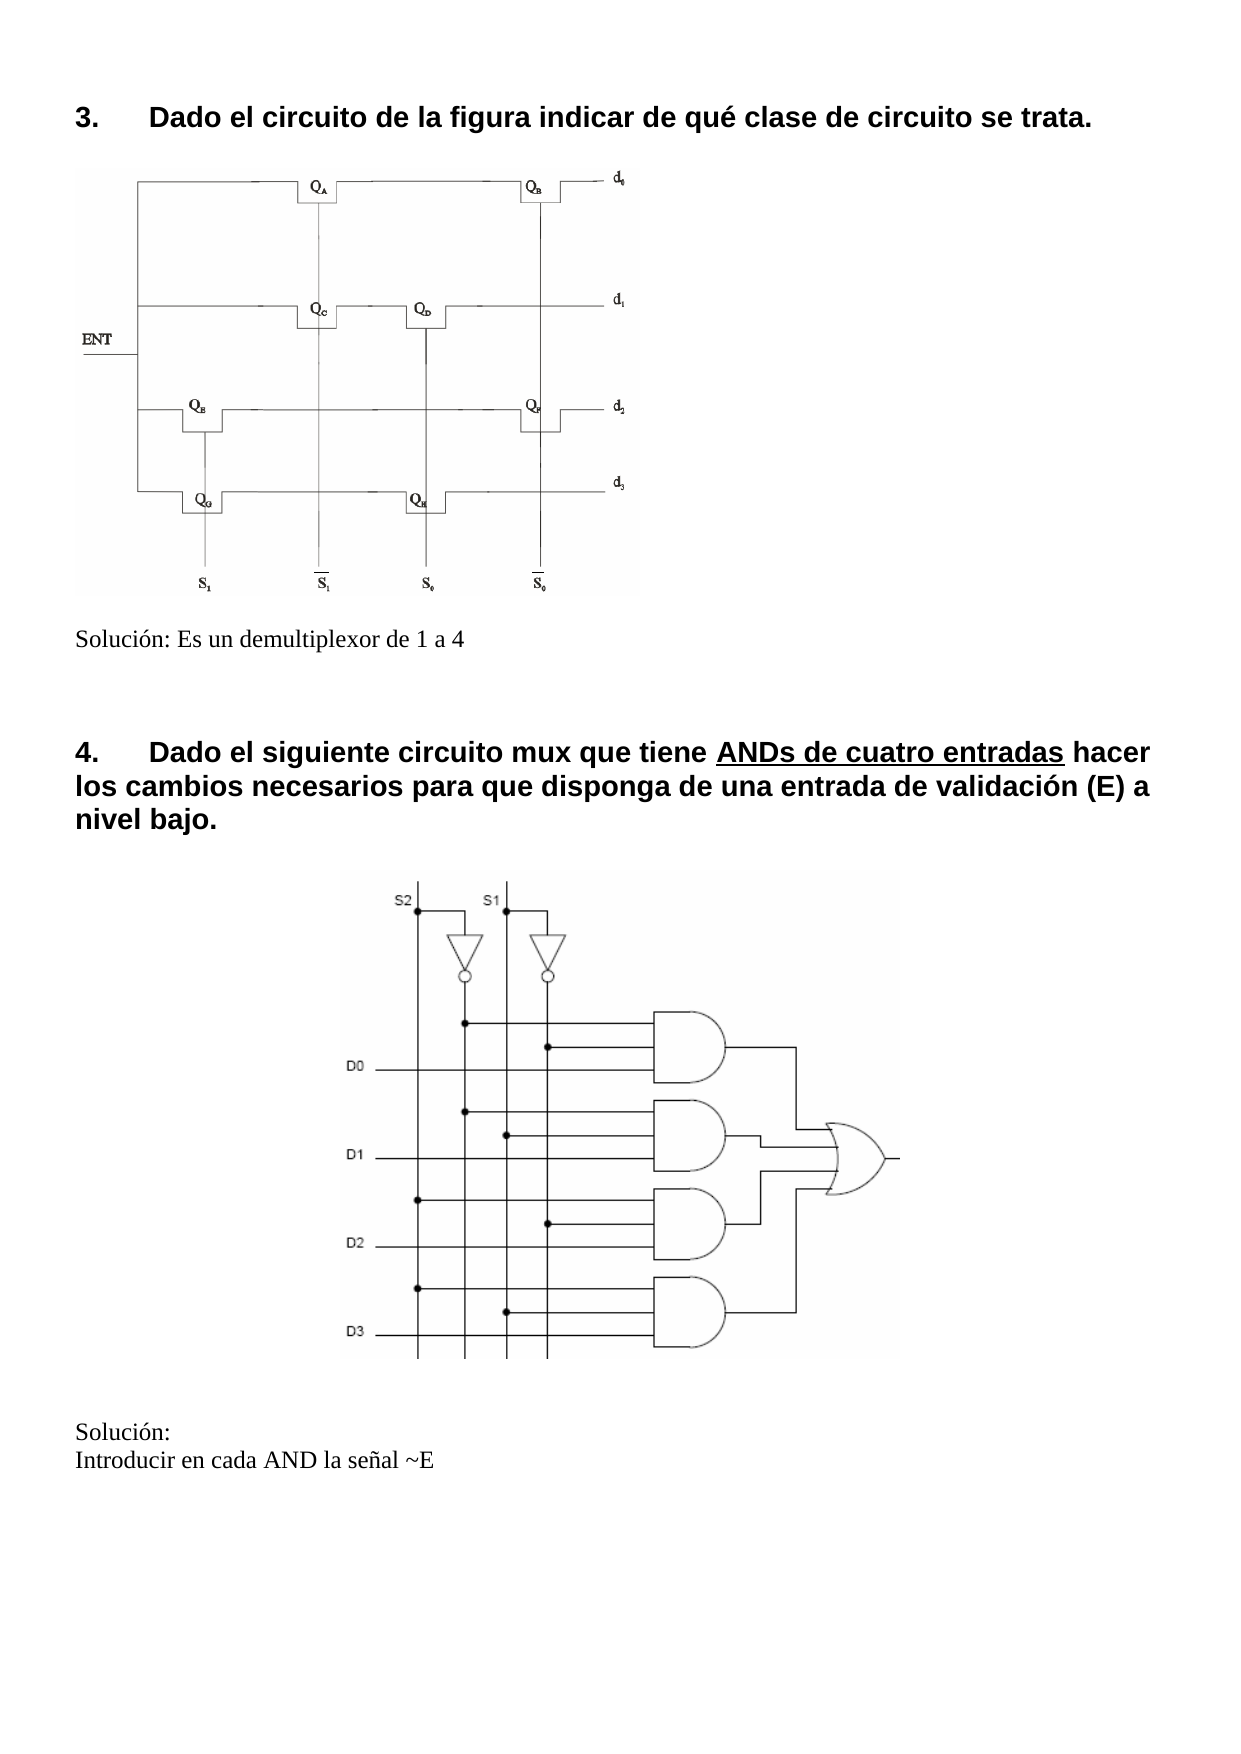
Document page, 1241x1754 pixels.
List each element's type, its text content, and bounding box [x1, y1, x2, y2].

subtitle Dado el circuito de la figura indicar de qué clase de circuito se trata. [75, 100, 1165, 133]
picture [340, 870, 900, 1359]
picture [75, 168, 641, 596]
subtitle Dado el siguiente circuito mux que tiene ANDs de cuatro entradas hacer los cambios necesarios para que disponga de una entrada de validación (E) a nivel bajo. [75, 735, 1165, 836]
text Solución: Es un demultiplexor de 1 a 4 [75, 624, 1165, 653]
text Introducir en cada AND la señal ~E [75, 1445, 1165, 1474]
text Solución: [75, 1417, 1165, 1445]
